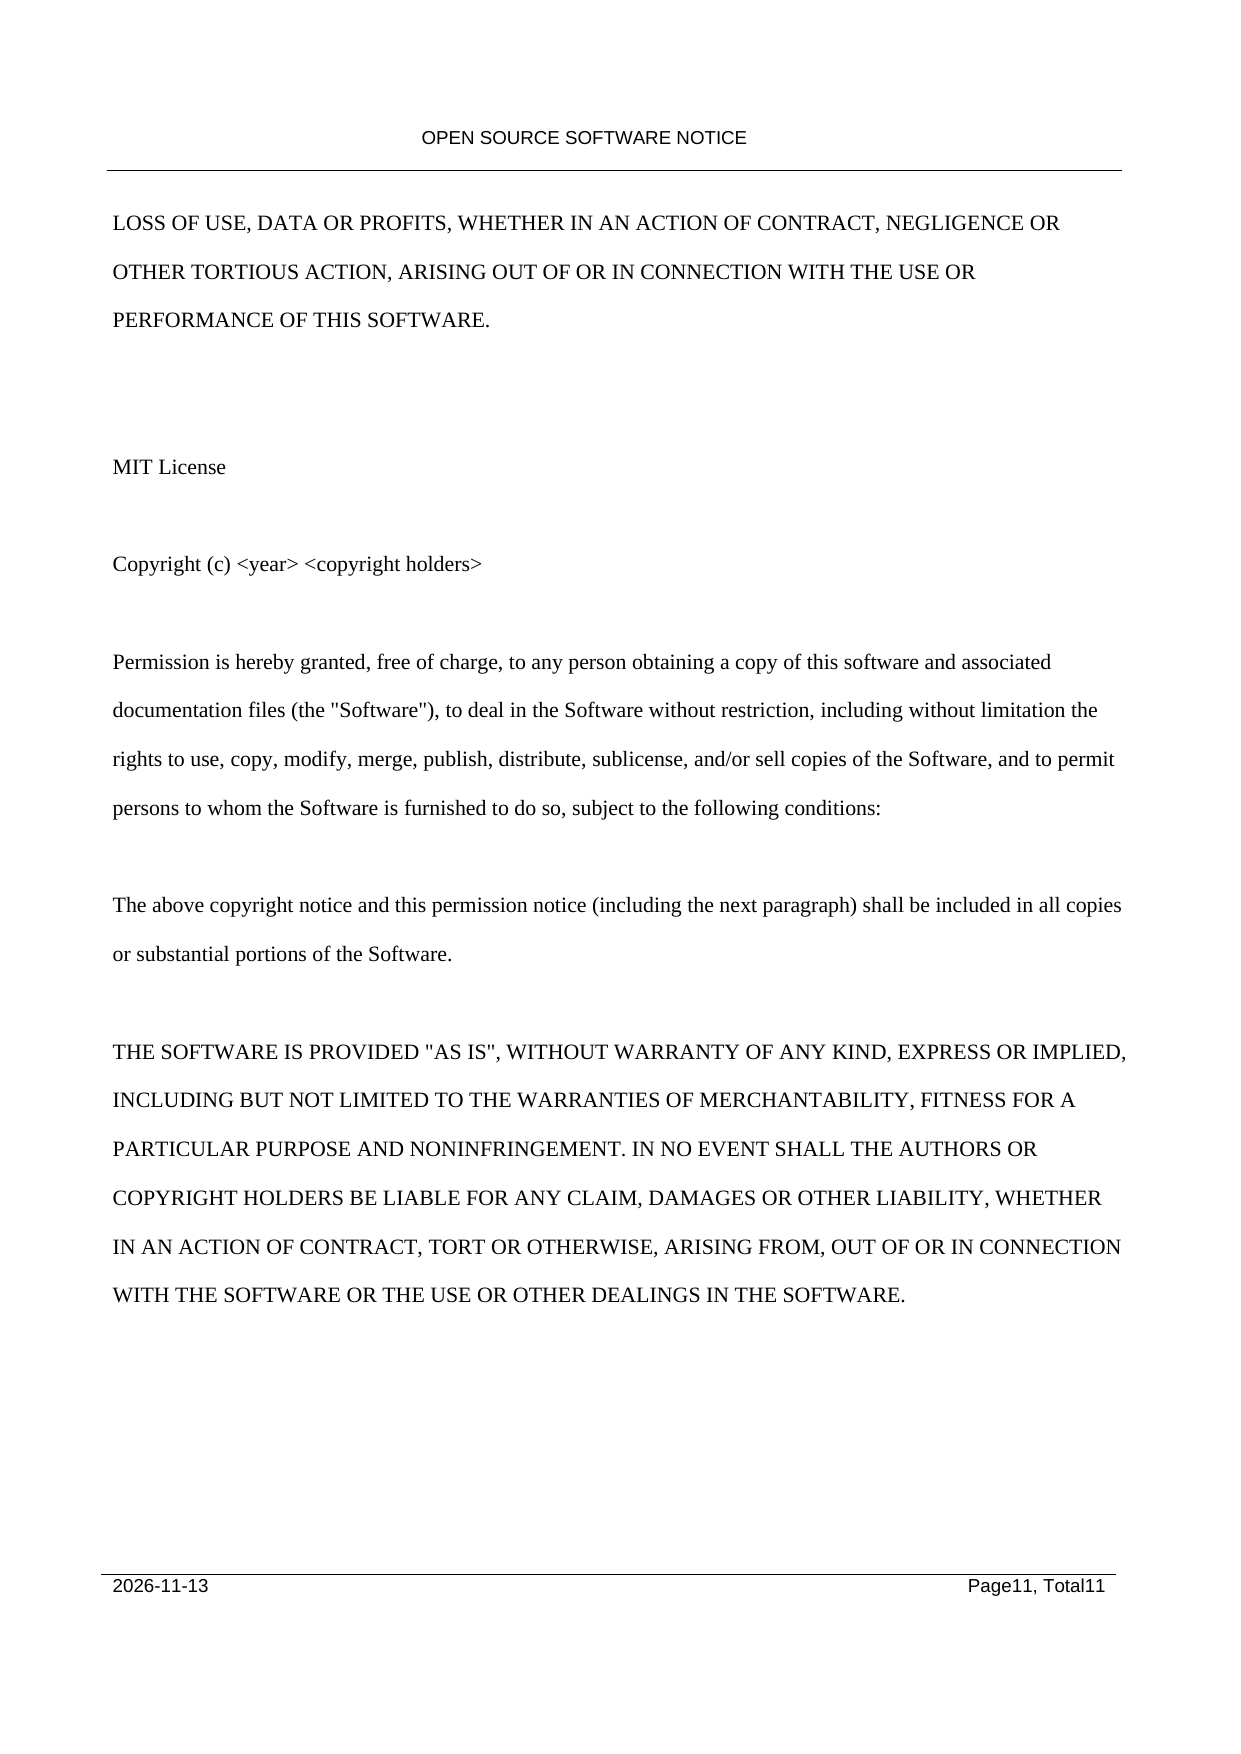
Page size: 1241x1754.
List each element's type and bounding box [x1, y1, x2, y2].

text [112, 206, 1128, 1311]
